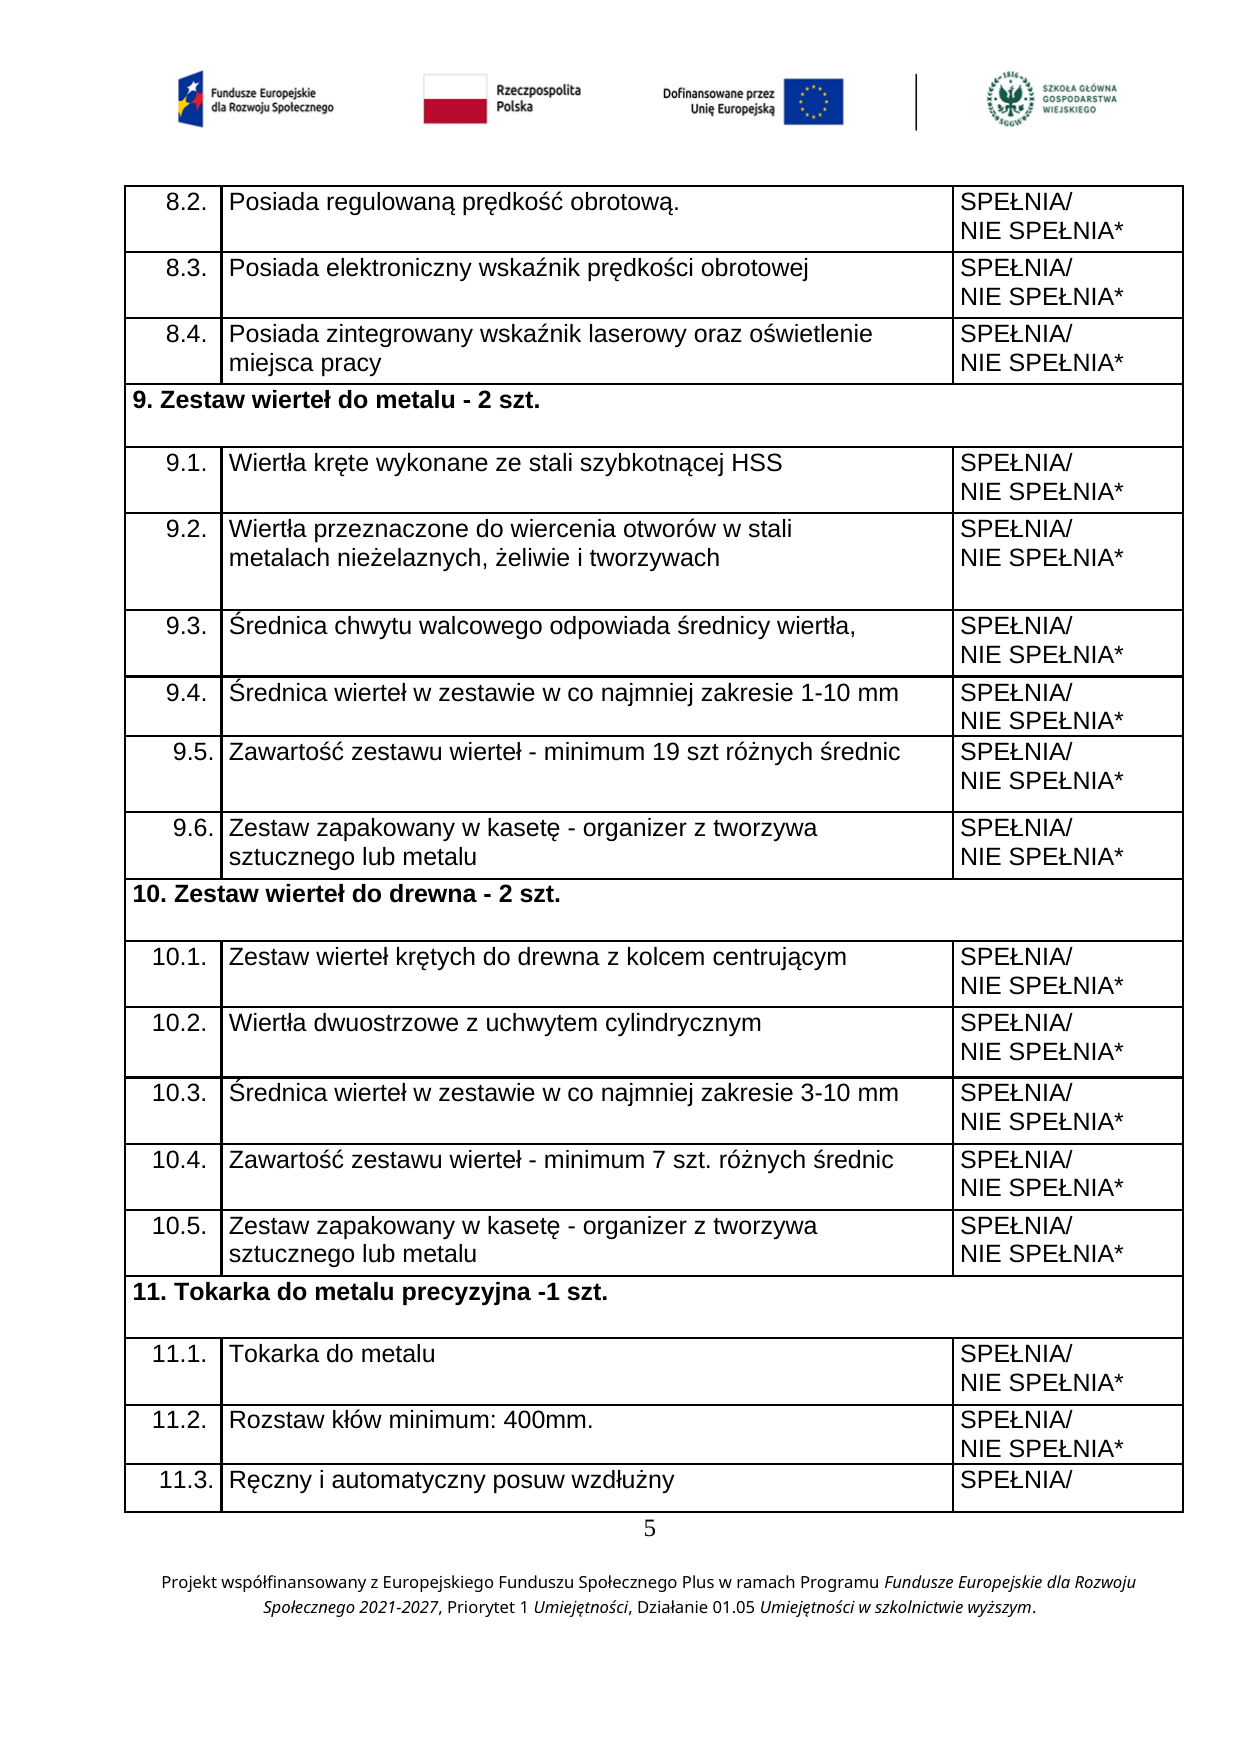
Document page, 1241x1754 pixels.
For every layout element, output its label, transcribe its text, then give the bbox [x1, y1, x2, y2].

table_cell SPEŁNIA/ NIE SPEŁNIA* [954, 1145, 1182, 1209]
table_cell SPEŁNIA/ NIE SPEŁNIA* [954, 611, 1182, 675]
table_cell SPEŁNIA/ NIE SPEŁNIA* [954, 253, 1182, 317]
picture [123, 59, 1178, 140]
table_cell Tokarka do metalu [223, 1339, 952, 1403]
table_cell 11.2. [126, 1406, 220, 1463]
table_cell Średnica wierteł w zestawie w co najmniej zakresie 1-10 mm [223, 678, 952, 735]
table_cell Posiada elektroniczny wskaźnik prędkości obrotowej [223, 253, 952, 317]
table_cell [954, 187, 1182, 251]
table_cell 9.5. [126, 737, 220, 811]
table_cell 10.4. [126, 1145, 220, 1209]
table_cell SPEŁNIA/ NIE SPEŁNIA* [954, 1339, 1182, 1403]
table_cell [223, 1465, 952, 1511]
table_cell SPEŁNIA/ NIE SPEŁNIA* [954, 448, 1182, 512]
table_cell Zawartość zestawu wierteł - minimum 7 szt. różnych średnic [223, 1145, 952, 1209]
table_cell Zestaw wierteł krętych do drewna z kolcem centrującym [223, 942, 952, 1006]
table_cell Średnica chwytu walcowego odpowiada średnicy wiertła, [223, 611, 952, 675]
table_cell SPEŁNIA/ NIE SPEŁNIA* [954, 1406, 1182, 1463]
table_cell 9.2. [126, 514, 220, 609]
table_cell SPEŁNIA/ NIE SPEŁNIA* [954, 1211, 1182, 1275]
table_cell Wiertła kręte wykonane ze stali szybkotnącej HSS [223, 448, 952, 512]
table_cell 10.3. [126, 1079, 220, 1142]
table_cell 8.2. [126, 187, 220, 251]
table_cell 9.4. [126, 678, 220, 735]
table_cell 10. Zestaw wierteł do drewna - 2 szt. [126, 880, 1182, 940]
table_cell 11. Tokarka do metalu precyzyjna -1 szt. [126, 1277, 1182, 1337]
table_cell Wiertła dwuostrzowe z uchwytem cylindrycznym [223, 1008, 952, 1076]
table_cell SPEŁNIA/ NIE SPEŁNIA* [954, 1079, 1182, 1142]
table_cell 9.6. [126, 813, 220, 877]
table_cell 9.3. [126, 611, 220, 675]
table_cell 10.1. [126, 942, 220, 1006]
table_cell Zestaw zapakowany w kasetę - organizer z tworzywa sztucznego lub metalu [223, 813, 952, 877]
table_cell Zestaw zapakowany w kasetę - organizer z tworzywa sztucznego lub metalu [223, 1211, 952, 1275]
table_cell SPEŁNIA/ NIE SPEŁNIA* [954, 737, 1182, 811]
table_cell 10.2. [126, 1008, 220, 1076]
table_cell 9.1. [126, 448, 220, 512]
table_cell Zawartość zestawu wierteł - minimum 19 szt różnych średnic [223, 737, 952, 811]
table_cell SPEŁNIA/ NIE SPEŁNIA* [954, 319, 1182, 383]
table_cell Posiada zintegrowany wskaźnik laserowy oraz oświetlenie miejsca pracy [223, 319, 952, 383]
table_cell SPEŁNIA/ NIE SPEŁNIA* [954, 514, 1182, 609]
table_cell Rozstaw kłów minimum: 400mm. [223, 1406, 952, 1463]
table_cell 8.4. [126, 319, 220, 383]
table_cell 11.1. [126, 1339, 220, 1403]
table_cell SPEŁNIA/ NIE SPEŁNIA* [954, 942, 1182, 1006]
table_cell 11.3. [126, 1465, 220, 1511]
table_cell Posiada regulowaną prędkość obrotową. [223, 187, 952, 251]
table_cell SPEŁNIA/ NIE SPEŁNIA* [954, 813, 1182, 877]
table_cell Wiertła przeznaczone do wiercenia otworów w stali metalach nieżelaznych, żeliwie i tworzywach [223, 514, 952, 609]
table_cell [954, 1465, 1182, 1511]
table_cell 8.3. [126, 253, 220, 317]
table_cell 10.5. [126, 1211, 220, 1275]
table_cell Średnica wierteł w zestawie w co najmniej zakresie 3-10 mm [223, 1079, 952, 1142]
table_cell SPEŁNIA/ NIE SPEŁNIA* [954, 1008, 1182, 1076]
table_cell 9. Zestaw wierteł do metalu - 2 szt. [126, 385, 1182, 446]
table_cell SPEŁNIA/ NIE SPEŁNIA* [954, 678, 1182, 735]
